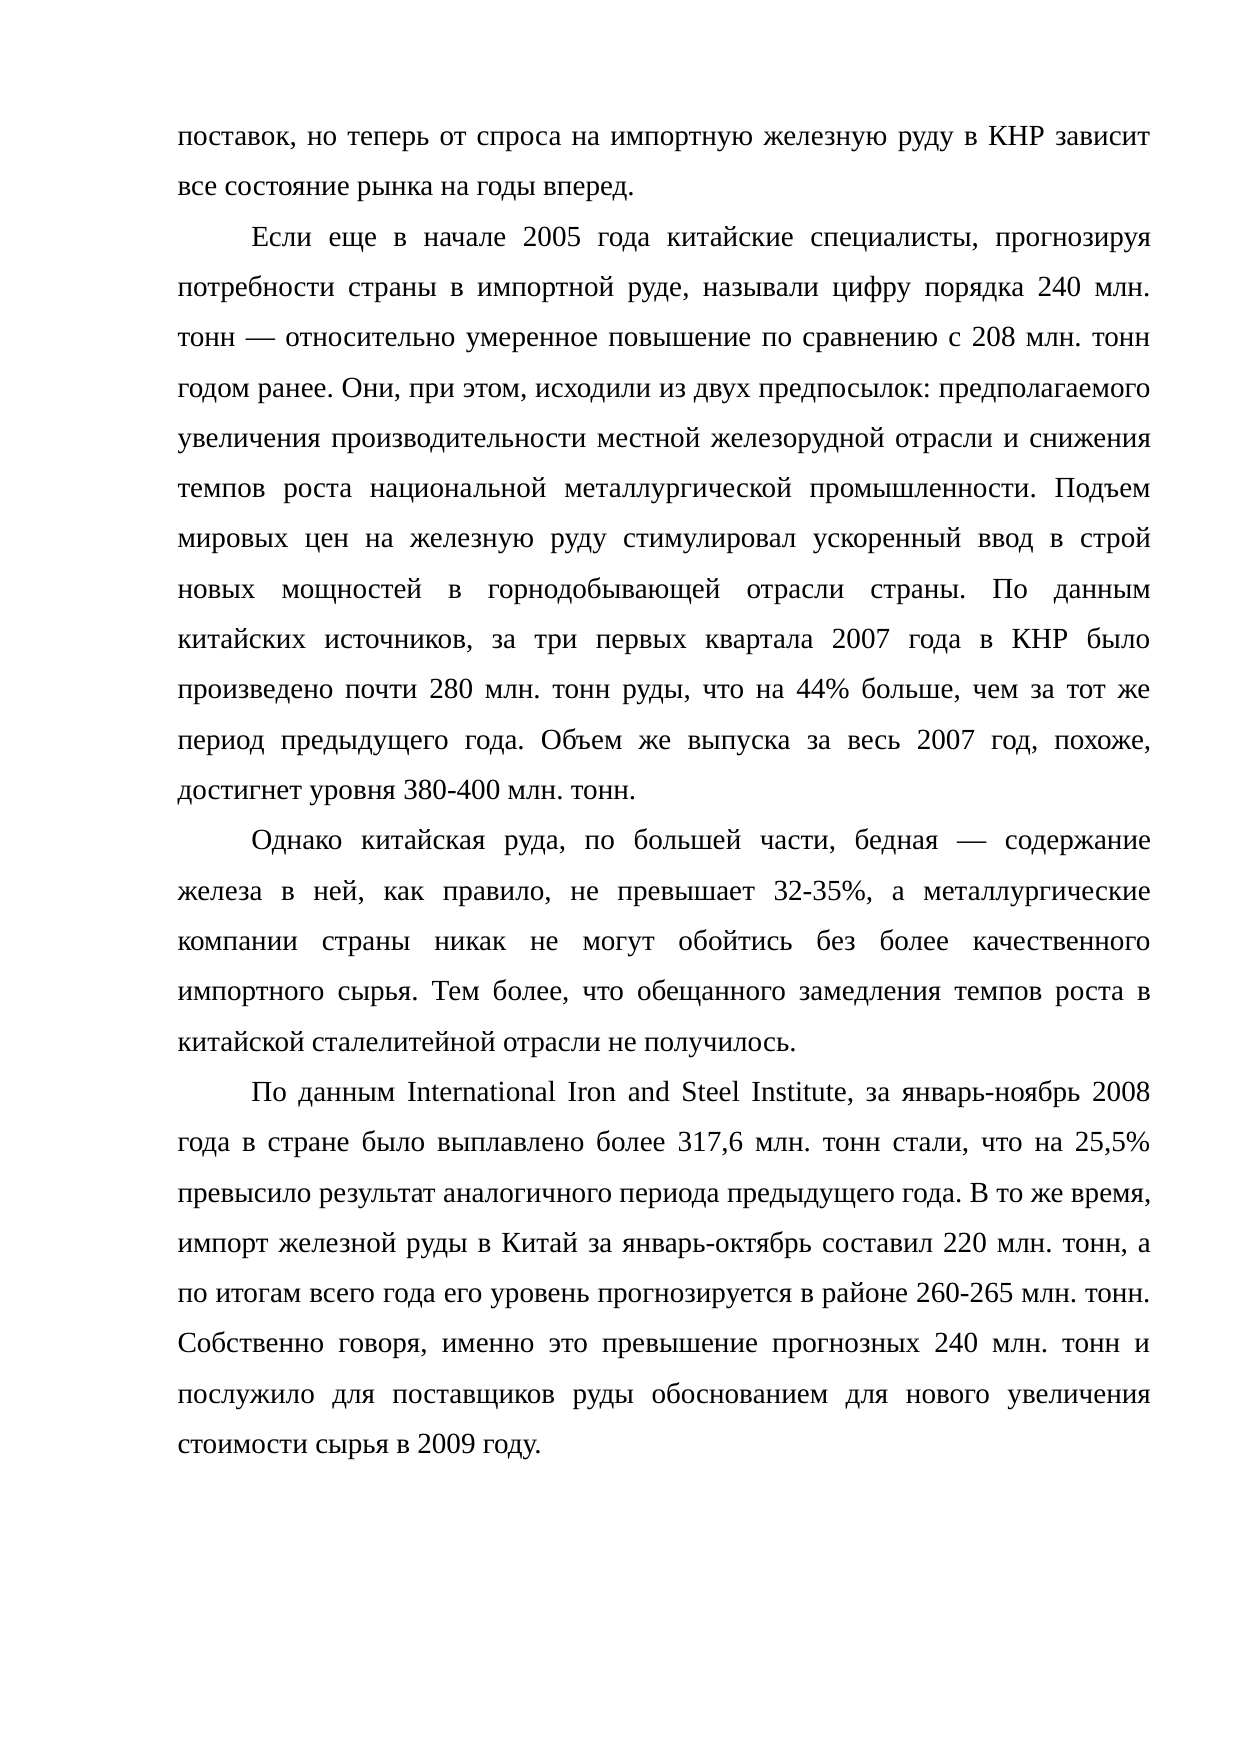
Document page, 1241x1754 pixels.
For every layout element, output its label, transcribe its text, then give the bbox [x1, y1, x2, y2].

subtitle Однако китайская руда, по большей части, бедная — содержание железа в ней, как правило, не превышает 32-35%, а металлургические компании страны никак не могут обойтись без более качественного импортного сырья. Тем более, что обещанного замедления темпов роста в китайской сталелитейной отрасли не получилось. [177, 822, 1152, 1057]
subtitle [177, 118, 1152, 202]
subtitle Если еще в начале 2005 года китайские специалисты, прогнозируя потребности страны в импортной руде, называли цифру порядка 240 млн. тонн — относительно умеренное повышение по сравнению с 208 млн. тонн годом ранее. Они, при этом, исходили из двух предпосылок: предполагаемого увеличения производительности местной железорудной отрасли и снижения темпов роста национальной металлургической промышленности. Подъем мировых цен на железную руду стимулировал ускоренный ввод в строй новых мощностей в горнодобывающей отрасли страны. По данным китайских источников, за три первых квартала 2007 года в КНР было произведено почти 280 млн. тонн руды, что на 44% больше, чем за тот же период предыдущего года. Объем же выпуска за весь 2007 год, похоже, достигнет уровня 380-400 млн. тонн. [177, 219, 1152, 806]
subtitle По данным International Iron and Steel Institute, за январь-ноябрь 2008 года в стране было выплавлено более 317,6 млн. тонн стали, что на 25,5% превысило результат аналогичного периода предыдущего года. В то же время, импорт железной руды в Китай за январь-октябрь составил 220 млн. тонн, а по итогам всего года его уровень прогнозируется в районе 260-265 млн. тонн. Собственно говоря, именно это превышение прогнозных 240 млн. тонн и послужило для поставщиков руды обоснованием для нового увеличения стоимости сырья в 2009 году. [177, 1074, 1152, 1460]
